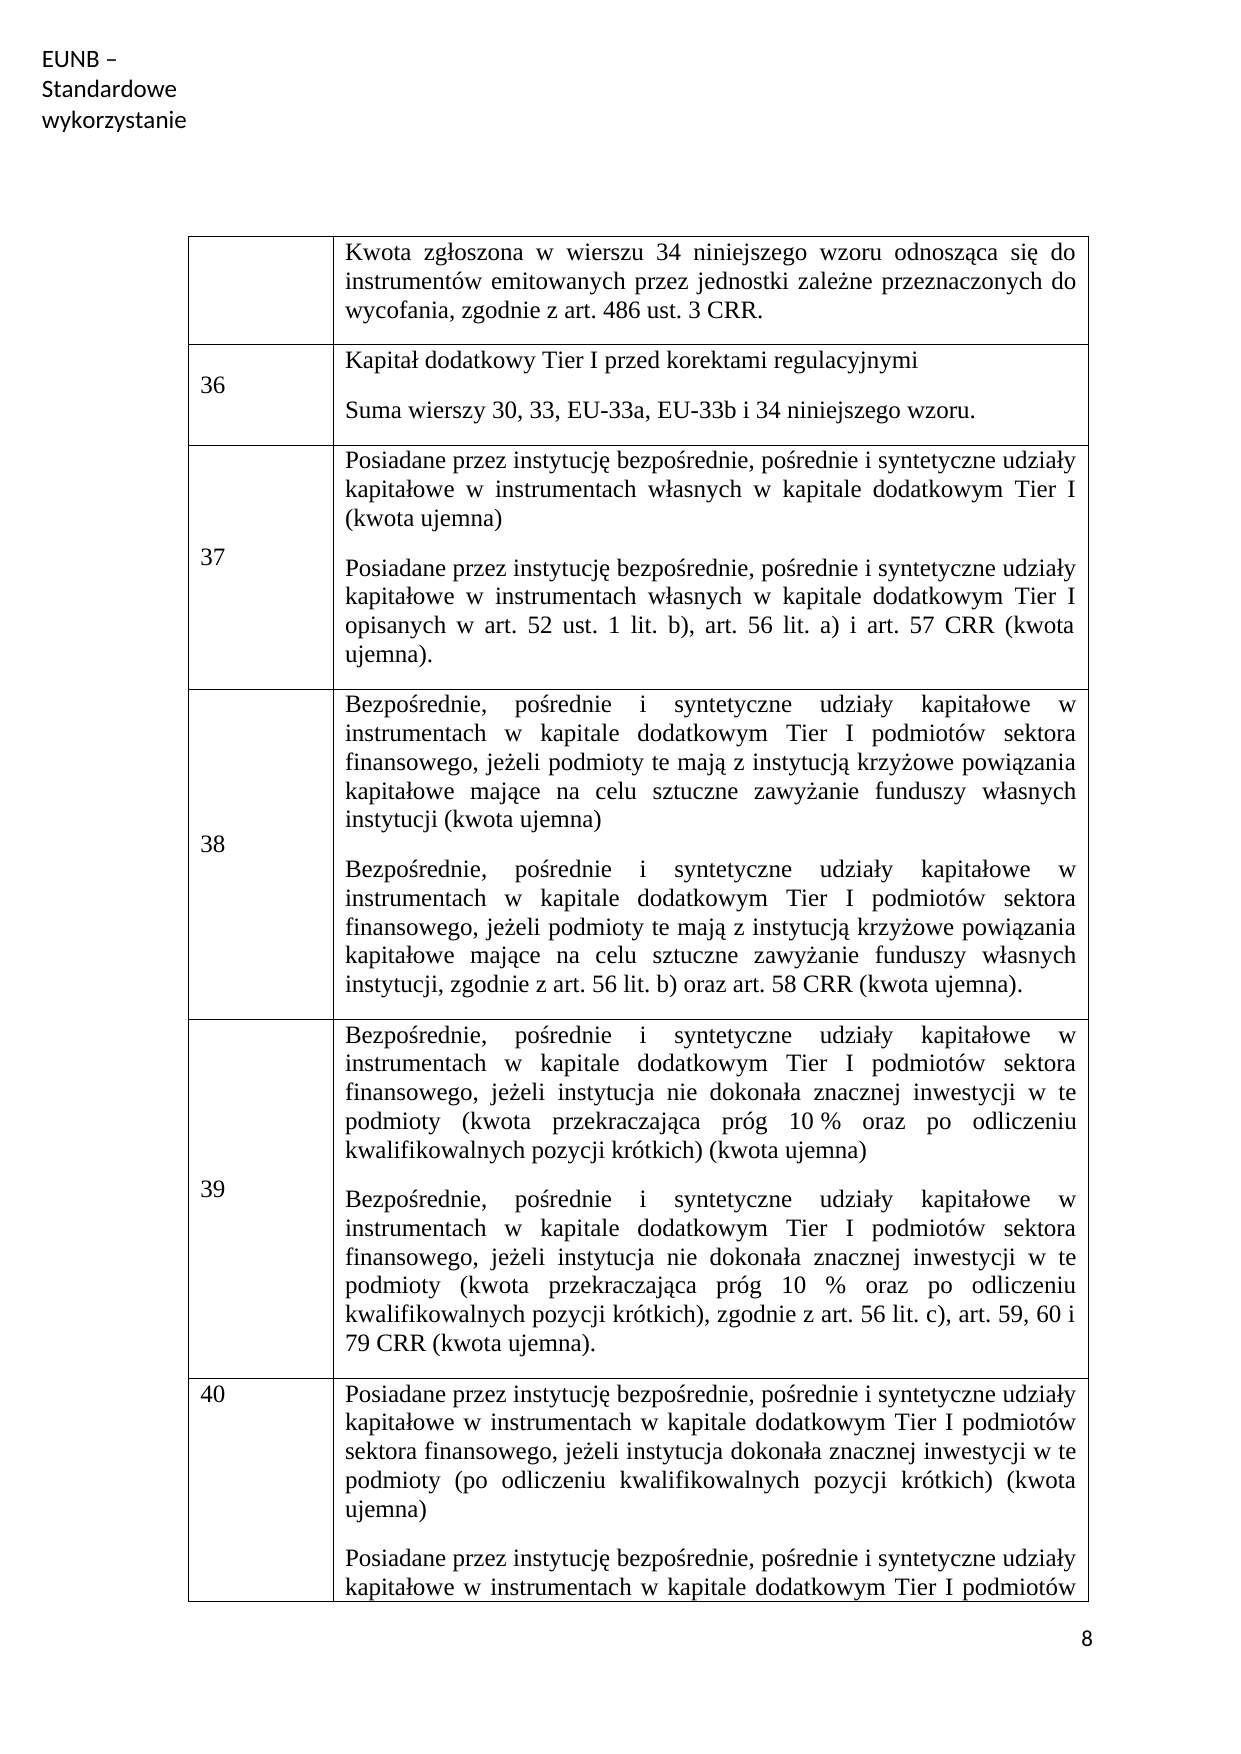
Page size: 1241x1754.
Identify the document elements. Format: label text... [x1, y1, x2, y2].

table_cell Posiadane przez instytucję bezpośrednie, pośrednie i syntetyczne udziały kapitałowe w instrumentach własnych w kapitale dodatkowym Tier I (kwota ujemna) Posiadane przez instytucję bezpośrednie, pośrednie i syntetyczne udziały kapitałowe w instrumentach własnych w kapitale dodatkowym Tier I opisanych w art. 52 ust. 1 lit. b), art. 56 lit. a) i art. 57 CRR (kwota ujemna). [334, 446, 1088, 688]
table_cell 36 [189, 345, 333, 444]
table_cell 35 [189, 237, 333, 344]
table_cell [334, 1379, 1088, 1601]
table_cell Kapitał dodatkowy Tier I przed korektami regulacyjnymi Suma wierszy 30, 33, EU-33a, EU-33b i 34 niniejszego wzoru. [334, 345, 1088, 444]
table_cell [334, 237, 1088, 344]
table_cell 39 [189, 1020, 333, 1378]
table_cell 37 [189, 446, 333, 688]
table_cell 38 [189, 690, 333, 1019]
table_cell 40 [189, 1379, 333, 1601]
table_cell Bezpośrednie, pośrednie i syntetyczne udziały kapitałowe w instrumentach w kapitale dodatkowym Tier I podmiotów sektora finansowego, jeżeli instytucja nie dokonała znacznej inwestycji w te podmioty (kwota przekraczająca próg 10 % oraz po odliczeniu kwalifikowalnych pozycji krótkich) (kwota ujemna) Bezpośrednie, pośrednie i syntetyczne udziały kapitałowe w instrumentach w kapitale dodatkowym Tier I podmiotów sektora finansowego, jeżeli instytucja nie dokonała znacznej inwestycji w te podmioty (kwota przekraczająca próg 10 % oraz po odliczeniu kwalifikowalnych pozycji krótkich), zgodnie z art. 56 lit. c), art. 59, 60 i 79 CRR (kwota ujemna). [334, 1020, 1088, 1378]
table_cell Bezpośrednie, pośrednie i syntetyczne udziały kapitałowe w instrumentach w kapitale dodatkowym Tier I podmiotów sektora finansowego, jeżeli podmioty te mają z instytucją krzyżowe powiązania kapitałowe mające na celu sztuczne zawyżanie funduszy własnych instytucji (kwota ujemna) Bezpośrednie, pośrednie i syntetyczne udziały kapitałowe w instrumentach w kapitale dodatkowym Tier I podmiotów sektora finansowego, jeżeli podmioty te mają z instytucją krzyżowe powiązania kapitałowe mające na celu sztuczne zawyżanie funduszy własnych instytucji, zgodnie z art. 56 lit. b) oraz art. 58 CRR (kwota ujemna). [334, 690, 1088, 1019]
